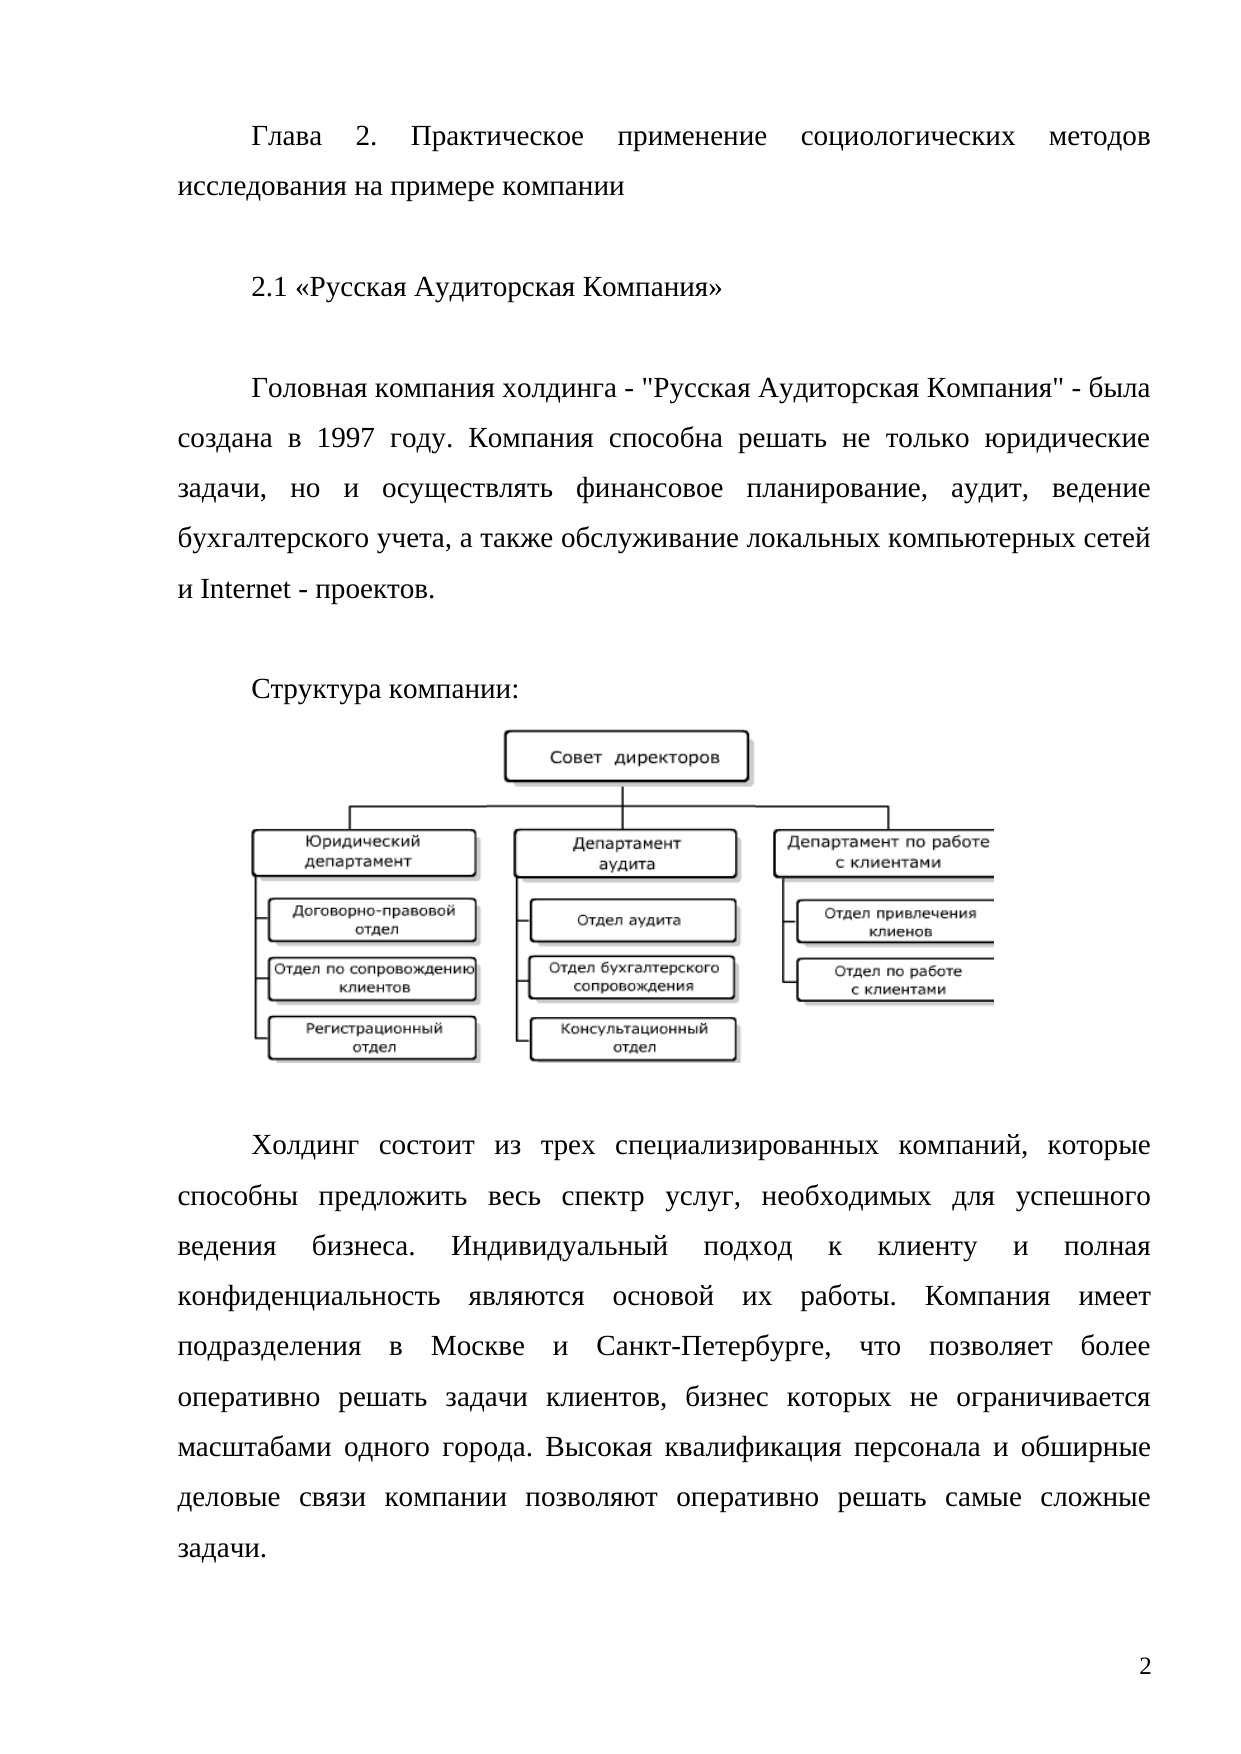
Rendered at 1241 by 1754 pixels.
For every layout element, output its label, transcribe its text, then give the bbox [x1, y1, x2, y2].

text Глава 2. Практическое применение социологических методов исследования на примере компании [177, 118, 1152, 202]
picture [251, 721, 994, 1063]
text Холдинг состоит из трех специализированных компаний, которые способны предложить весь спектр услуг, необходимых для успешного ведения бизнеса. Индивидуальный подход к клиенту и полная конфиденциальность являются основой их работы. Компания имеет подразделения в Москве и Санкт-Петербурге, что позволяет более оперативно решать задачи клиентов, бизнес которых не ограничивается масштабами одного города. Высокая квалификация персонала и обширные деловые связи компании позволяют оперативно решать самые сложные задачи. [177, 1127, 1152, 1563]
text Головная компания холдинга - "Русская Аудиторская Компания" - была создана в 1997 году. Компания способна решать не только юридические задачи, но и осуществлять финансовое планирование, аудит, ведение бухгалтерского учета, а также обслуживание локальных компьютерных сетей и Internet - проектов. [177, 370, 1152, 604]
text Структура компании: [177, 672, 1152, 705]
text 2.1 «Русская Аудиторская Компания» [177, 269, 1152, 303]
